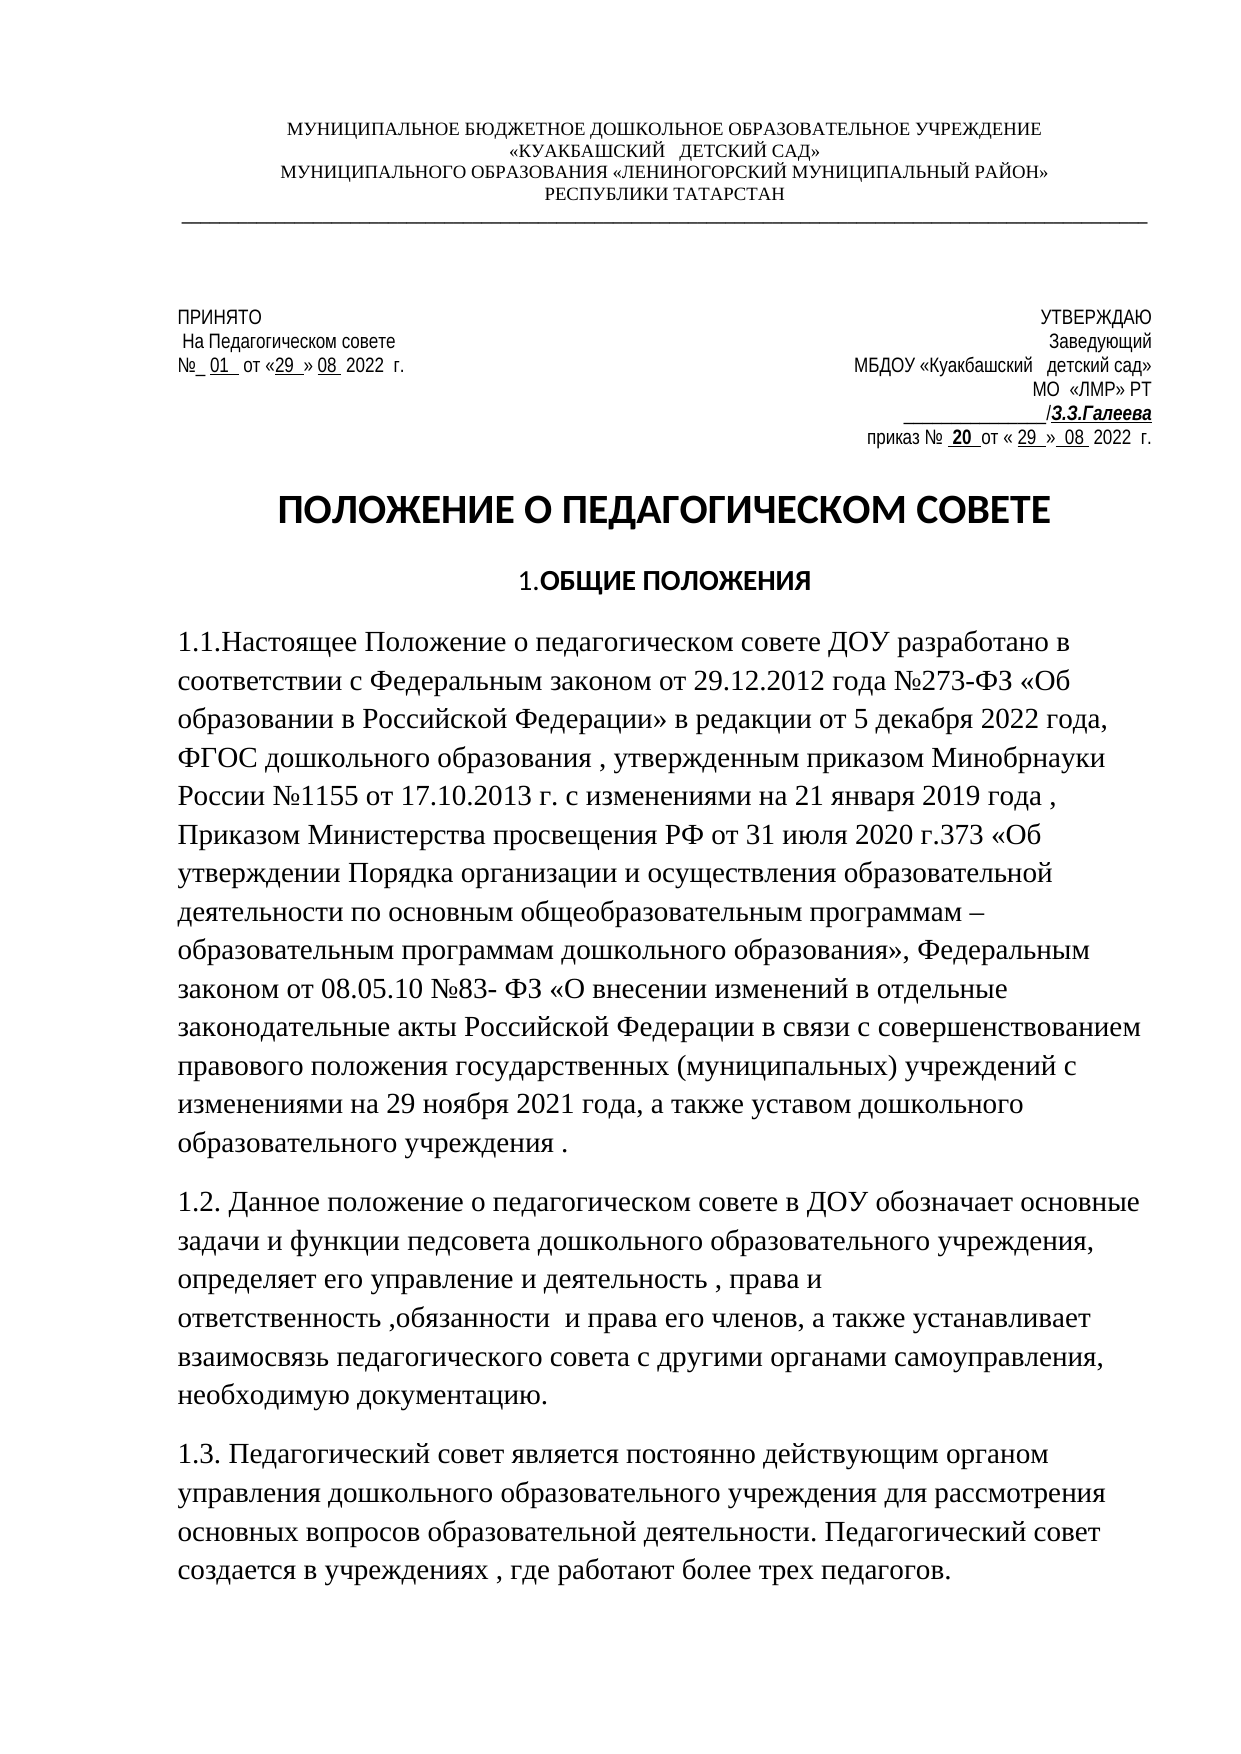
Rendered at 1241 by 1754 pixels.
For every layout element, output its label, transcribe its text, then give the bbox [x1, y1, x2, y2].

text 1.3. Педагогический совет является постоянно действующим органом управления дошкольного образовательного учреждения для рассмотрения основных вопросов образовательной деятельности. Педагогический совет создается в учреждениях , где работают более трех педагогов. [177, 1437, 1152, 1586]
text 1.1.Настоящее Положение о педагогическом совете ДОУ разработано в соответствии с Федеральным законом от 29.12.2012 года №273-ФЗ «Об образовании в Российской Федерации» в редакции от 5 декабря 2022 года, ФГОС дошкольного образования , утвержденным приказом Минобрнауки России №1155 от 17.10.2013 г. с изменениями на 21 января 2019 года , Приказом Министерства просвещения РФ от 31 июля 2020 г.373 «Об утверждении Порядка организации и осуществления образовательной деятельности по основным общеобразовательным программам – образовательным программам дошкольного образования», Федеральным законом от 08.05.10 №83- ФЗ «О внесении изменений в отдельные законодательные акты Российской Федерации в связи с совершенствованием правового положения государственных (муниципальных) учреждений с изменениями на 29 ноября 2021 года, а также уставом дошкольного образовательного учреждения . [177, 624, 1152, 1159]
text РЕСПУБЛИКИ ТАТАРСТАН [177, 183, 1152, 204]
text ПОЛОЖЕНИЕ О ПЕДАГОГИЧЕСКОМ СОВЕТЕ [177, 483, 1152, 534]
text _______________________________________________________________________________________________________ [177, 204, 1152, 226]
table_header ПРИНЯТО На Педагогическом совете №_ 01 от «29 » 08 2022 г. [166, 305, 661, 483]
text «КУАКБАШСКИЙ ДЕТСКИЙ САД» [177, 140, 1152, 161]
text МУНИЦИПАЛЬНОЕ БЮДЖЕТНОЕ ДОШКОЛЬНОЕ ОБРАЗОВАТЕЛЬНОЕ УЧРЕЖДЕНИЕ [177, 118, 1152, 140]
text 1.ОБЩИЕ ПОЛОЖЕНИЯ [177, 562, 1152, 598]
table_header УТВЕРЖДАЮ Заведующий МБДОУ «Куакбашский детский сад» МО «ЛМР» РТ _______________/З.З.Галеева приказ № 20 от « 29 » 08 2022 г. [661, 305, 1163, 483]
text 1.2. Данное положение о педагогическом совете в ДОУ обозначает основные задачи и функции педсовета дошкольного образовательного учреждения, определяет его управление и деятельность , права и ответственность ,обязанности и права его членов, а также устанавливает взаимосвязь педагогического совета с другими органами самоуправления, необходимую документацию. [177, 1184, 1152, 1411]
text МУНИЦИПАЛЬНОГО ОБРАЗОВАНИЯ «ЛЕНИНОГОРСКИЙ МУНИЦИПАЛЬНЫЙ РАЙОН» [177, 161, 1152, 183]
